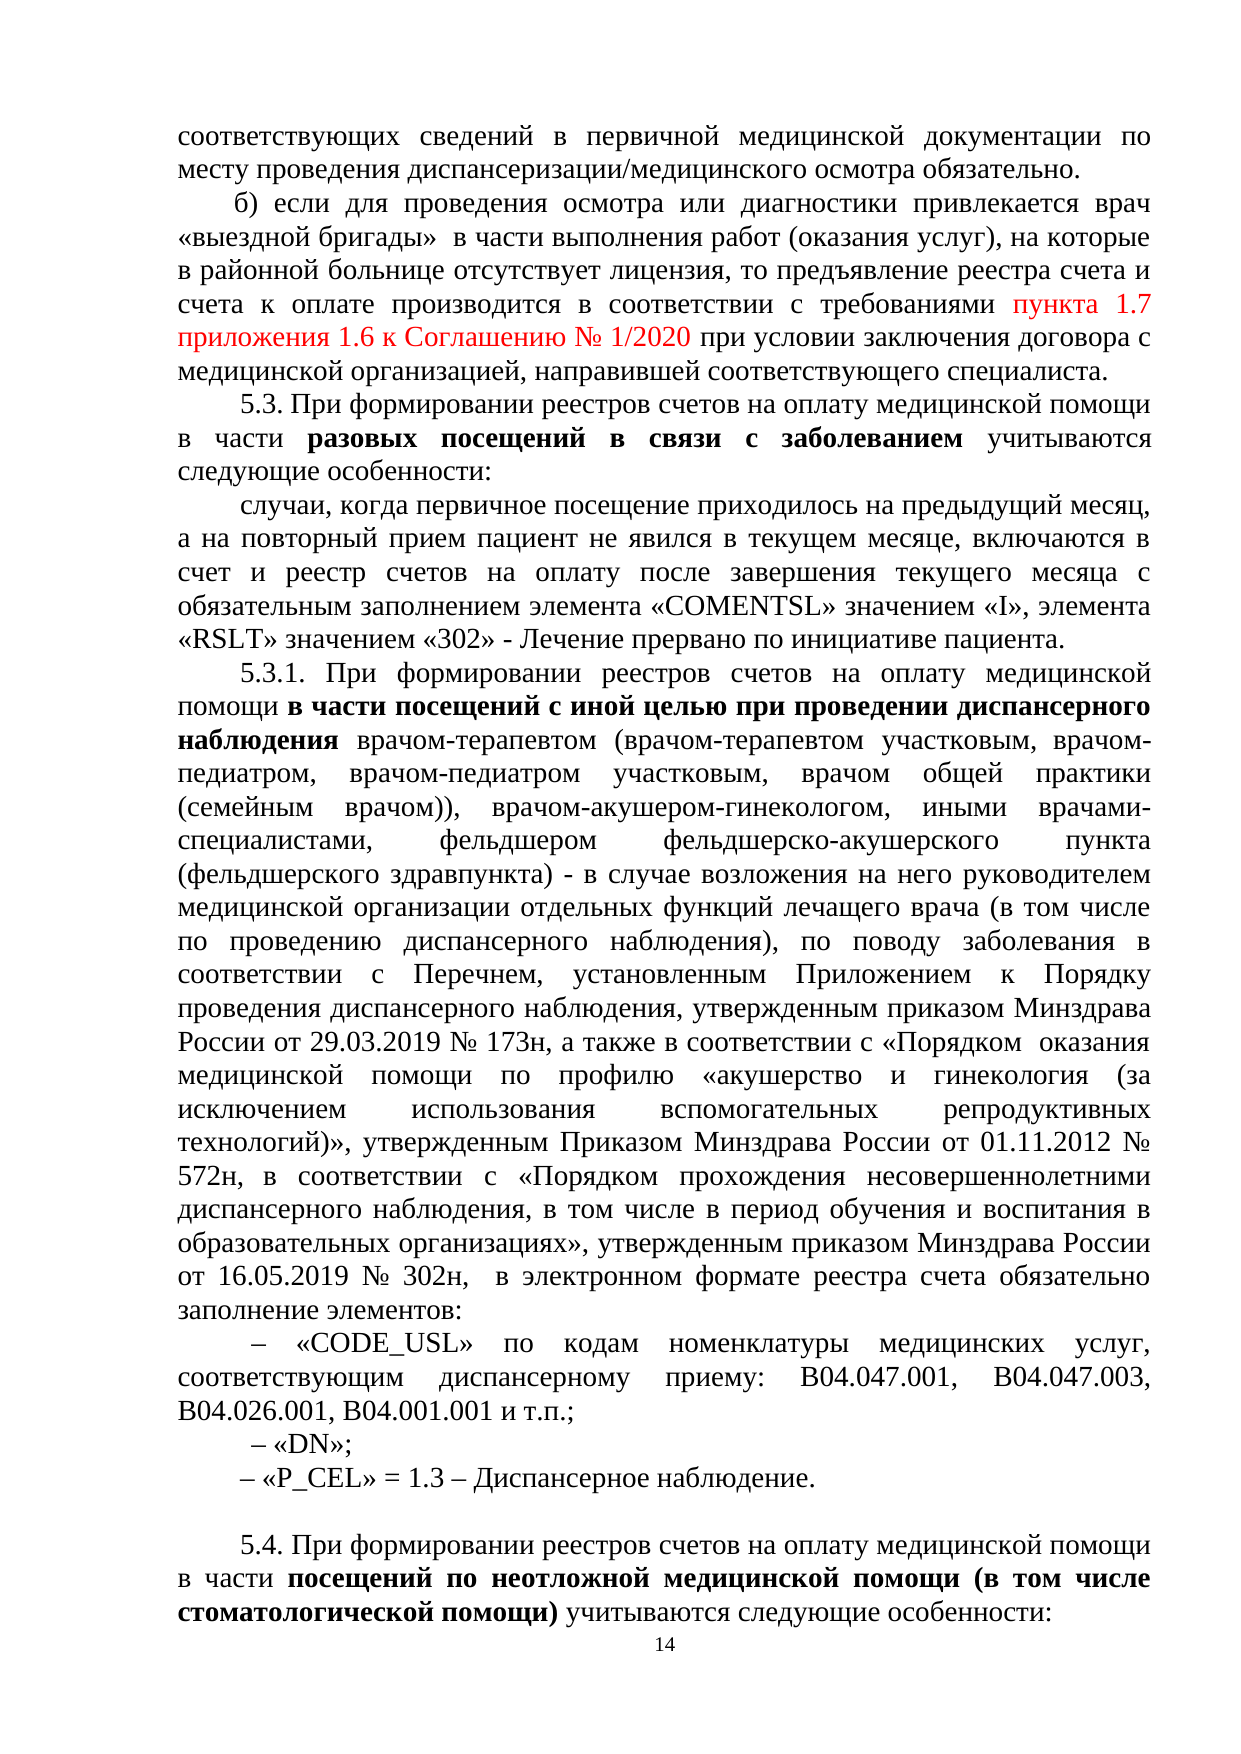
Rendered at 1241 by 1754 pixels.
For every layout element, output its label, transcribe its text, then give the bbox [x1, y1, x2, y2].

text – «P_CEL» = 1.3 – Диспансерное наблюдение. [177, 1460, 1152, 1493]
text 5.3. При формировании реестров счетов на оплату медицинской помощи в части разовых посещений в связи с заболеванием учитываются следующие особенности: [177, 386, 1152, 487]
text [177, 118, 1152, 185]
text – «DN»; [177, 1426, 1152, 1460]
text 5.3.1. При формировании реестров счетов на оплату медицинской помощи в части посещений с иной целью при проведении диспансерного наблюдения врачом-терапевтом (врачом-терапевтом участковым, врачом-педиатром, врачом-педиатром участковым, врачом общей практики (семейным врачом)), врачом-акушером-гинекологом, иными врачами-специалистами, фельдшером фельдшерско-акушерского пункта (фельдшерского здравпункта) - в случае возложения на него руководителем медицинской организации отдельных функций лечащего врача (в том числе по проведению диспансерного наблюдения), по поводу заболевания в соответствии с Перечнем, установленным Приложением к Порядку проведения диспансерного наблюдения, утвержденным приказом Минздрава России от 29.03.2019 № 173н, а также в соответствии с «Порядком оказания медицинской помощи по профилю «акушерство и гинекология (за исключением использования вспомогательных репродуктивных технологий)», утвержденным Приказом Минздрава России от 01.11.2012 № 572н, в соответствии с «Порядком прохождения несовершеннолетними диспансерного наблюдения, в том числе в период обучения и воспитания в образовательных организациях», утвержденным приказом Минздрава России от 16.05.2019 № 302н, в электронном формате реестра счета обязательно заполнение элементов: [177, 655, 1152, 1326]
text случаи, когда первичное посещение приходилось на предыдущий месяц, а на повторный прием пациент не явился в текущем месяце, включаются в счет и реестр счетов на оплату после завершения текущего месяца с обязательным заполнением элемента «COMENTSL» значением «I», элемента «RSLT» значением «302» - Лечение прервано по инициативе пациента. [177, 487, 1152, 655]
text б) если для проведения осмотра или диагностики привлекается врач «выездной бригады» в части выполнения работ (оказания услуг), на которые в районной больнице отсутствует лицензия, то предъявление реестра счета и счета к оплате производится в соответствии с требованиями пункта 1.7 приложения 1.6 к Соглашению № 1/2020 при условии заключения договора с медицинской организацией, направившей соответствующего специалиста. [177, 185, 1152, 386]
text 5.4. При формировании реестров счетов на оплату медицинской помощи в части посещений по неотложной медицинской помощи (в том числе стоматологической помощи) учитываются следующие особенности: [177, 1527, 1152, 1627]
text – «CODE_USL» по кодам номенклатуры медицинских услуг, соответствующим диспансерному приему: В04.047.001, В04.047.003, В04.026.001, B04.001.001 и т.п.; [177, 1326, 1152, 1426]
